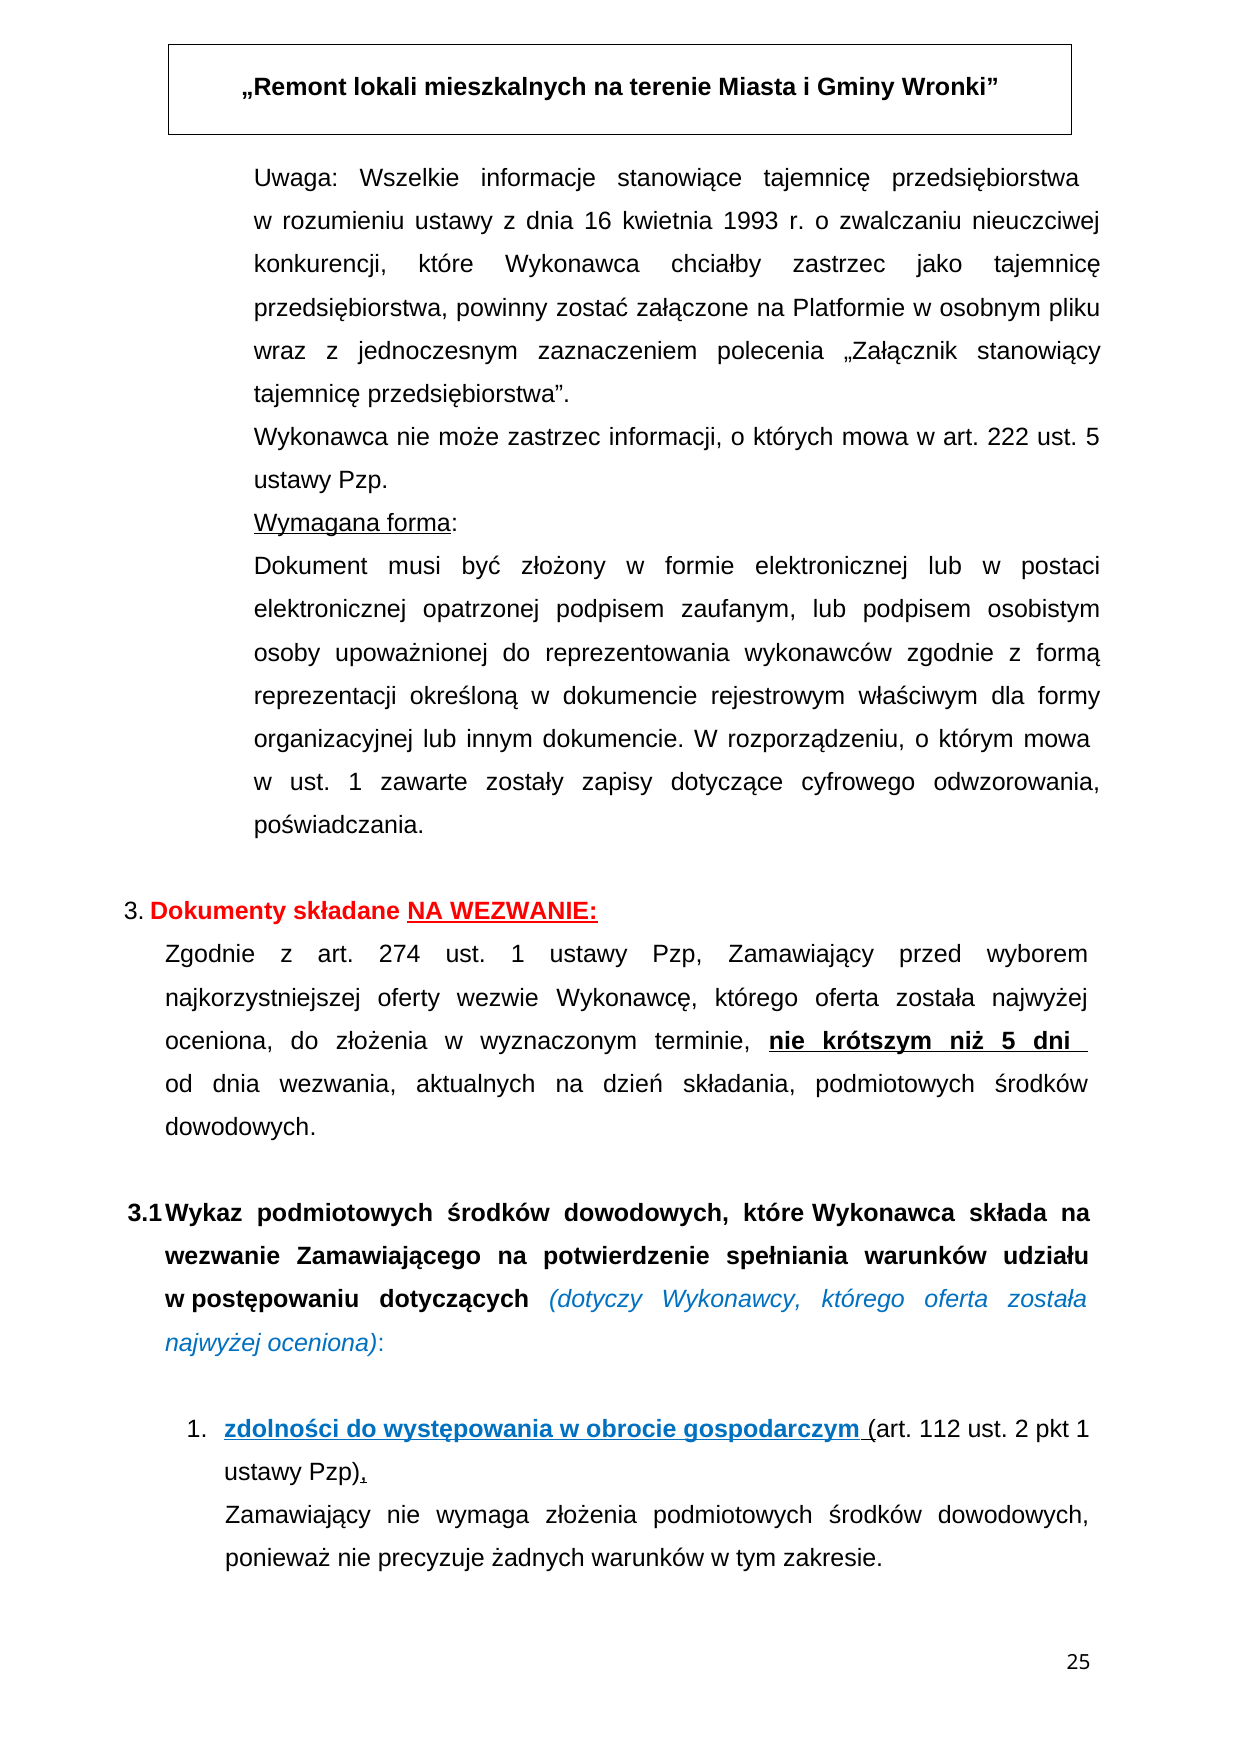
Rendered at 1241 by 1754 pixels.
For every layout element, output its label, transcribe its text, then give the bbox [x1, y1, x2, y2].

text Zgodnie z art. 274 ust. 1 ustawy Pzp, Zamawiający przed wyborem najkorzystniejszej oferty wezwie Wykonawcę, którego oferta została najwyżej oceniona, do złożenia w wyznaczonym terminie, nie krótszym niż 5 dni od dnia wezwania, aktualnych na dzień składania, podmiotowych środków dowodowych. [165, 939, 1088, 1141]
list Dokumenty składane NA WEZWANIE: [123, 896, 1101, 925]
list Uwaga: Wszelkie informacje stanowiące tajemnicę przedsiębiorstwa w rozumieniu ustawy z dnia 16 kwietnia 1993 r. o zwalczaniu nieuczciwej konkurencji, które Wykonawca chciałby zastrzec jako tajemnicę przedsiębiorstwa, powinny zostać załączone na Platformie w osobnym pliku wraz z jednoczesnym zaznaczeniem polecenia „Załącznik stanowiący tajemnicę przedsiębiorstwa”. [253, 163, 1101, 407]
list Wykaz podmiotowych środków dowodowych, które Wykonawca składa na wezwanie Zamawiającego na potwierdzenie spełniania warunków udziału w postępowaniu dotyczących (dotyczy Wykonawcy, którego oferta została najwyżej oceniona): [127, 1198, 1090, 1356]
list Wymagana forma: [253, 508, 1101, 537]
list Zamawiający nie wymaga złożenia podmiotowych środków dowodowych, ponieważ nie precyzuje żadnych warunków w tym zakresie. [225, 1500, 1090, 1572]
list Wykonawca nie może zastrzec informacji, o których mowa w art. 222 ust. 5 ustawy Pzp. [253, 422, 1101, 494]
list Dokument musi być złożony w formie elektronicznej lub w postaci elektronicznej opatrzonej podpisem zaufanym, lub podpisem osobistym osoby upoważnionej do reprezentowania wykonawców zgodnie z formą reprezentacji określoną w dokumencie rejestrowym właściwym dla formy organizacyjnej lub innym dokumencie. W rozporządzeniu, o którym mowa w ust. 1 zawarte zostały zapisy dotyczące cyfrowego odwzorowania, poświadczania. [253, 551, 1101, 839]
list zdolności do występowania w obrocie gospodarczym (art. 112 ust. 2 pkt 1 ustawy Pzp), [186, 1414, 1090, 1486]
